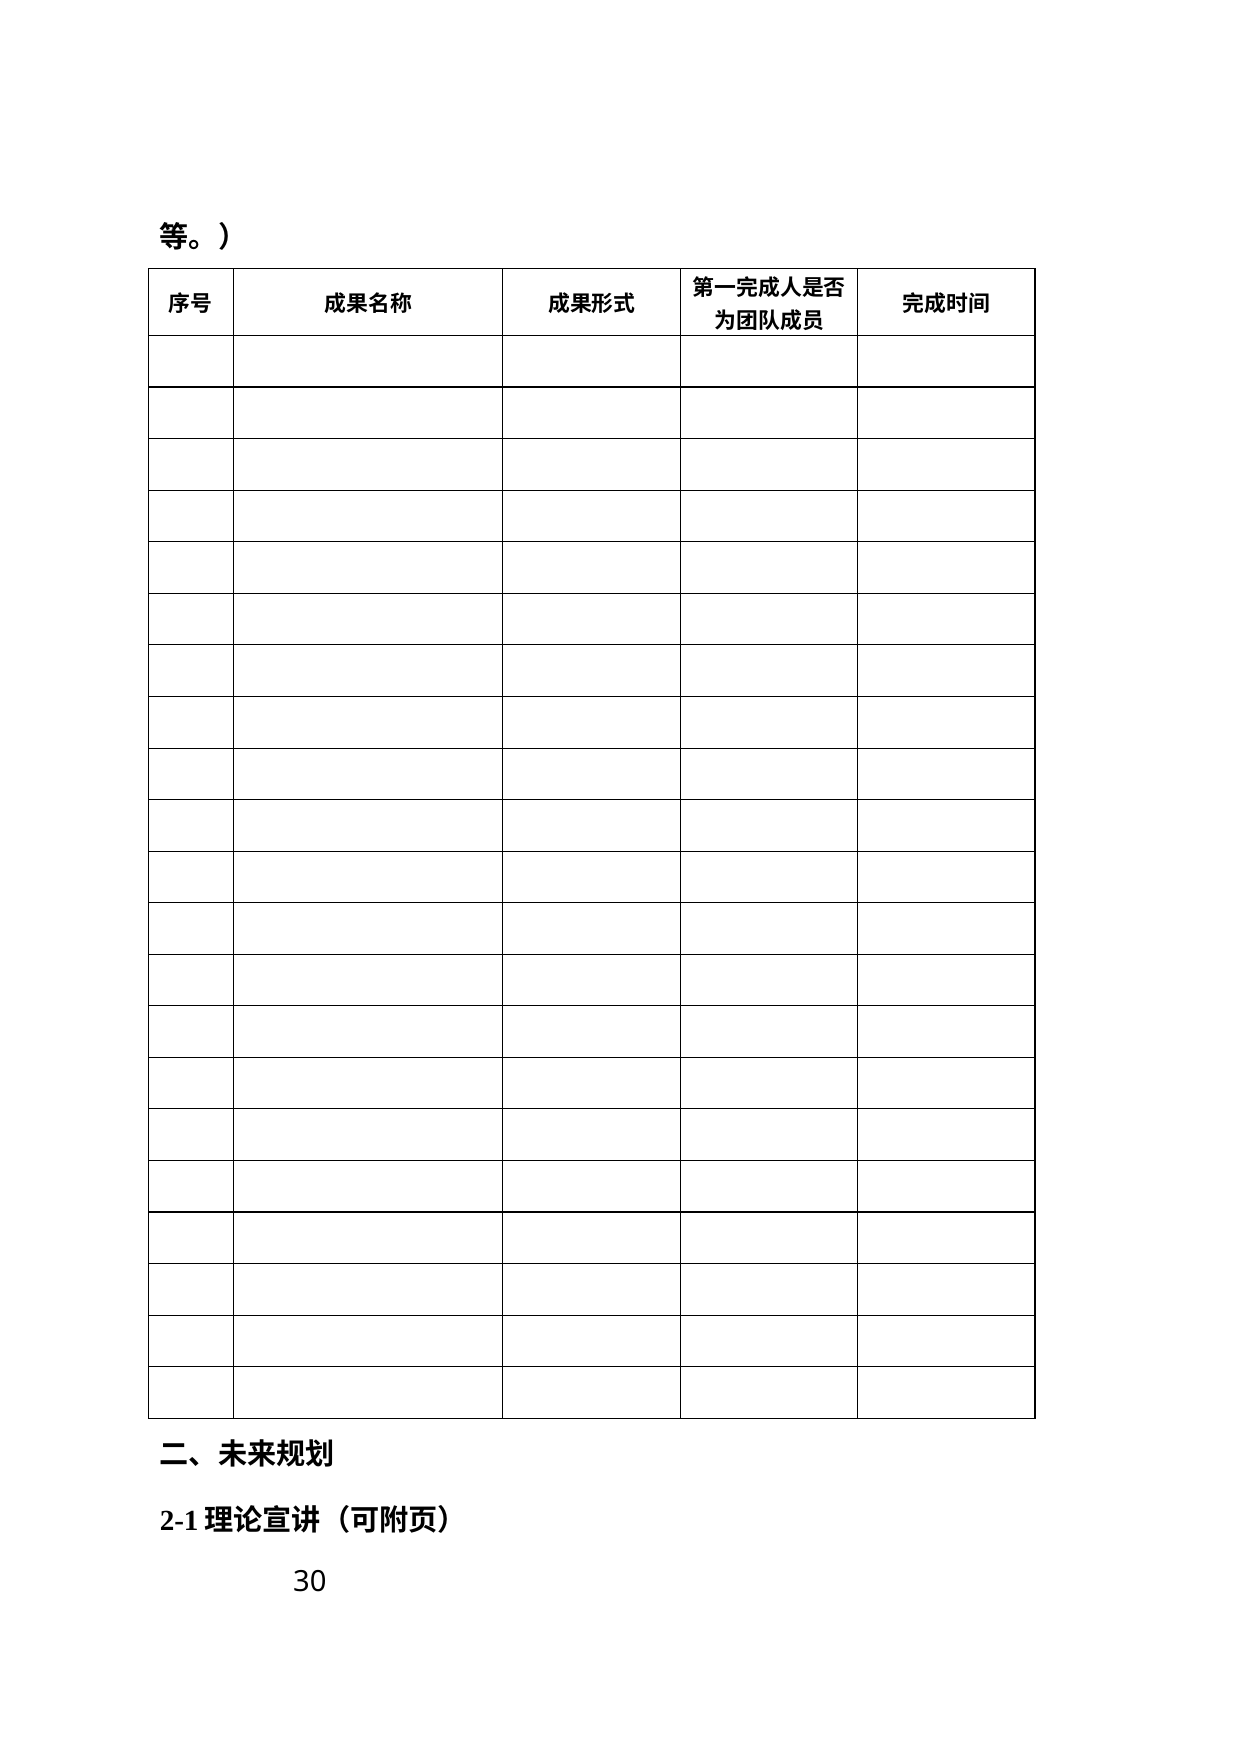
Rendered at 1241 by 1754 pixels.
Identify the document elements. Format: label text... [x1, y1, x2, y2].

table_cell [503, 1316, 680, 1366]
table_cell [234, 491, 502, 541]
table_cell [149, 955, 233, 1005]
table_cell [681, 439, 857, 489]
table_cell [234, 542, 502, 593]
table_cell [234, 594, 502, 644]
text 2-1理论宣讲（可附页） [159, 1484, 1081, 1550]
table_cell [858, 594, 1034, 644]
table_cell [681, 1161, 857, 1211]
table_cell [503, 1058, 680, 1108]
table_cell [234, 388, 502, 438]
table_cell [234, 1058, 502, 1108]
table_cell [503, 697, 680, 747]
table_header 成果名称 [234, 269, 502, 335]
table_cell [149, 439, 233, 489]
table_cell [149, 852, 233, 902]
table_cell [681, 336, 857, 386]
table_cell [149, 336, 233, 386]
table_cell [234, 1367, 502, 1418]
table_cell [858, 388, 1034, 438]
table_cell [234, 1264, 502, 1314]
table_cell [681, 852, 857, 902]
table_cell [681, 1109, 857, 1160]
table_cell [858, 749, 1034, 799]
table_cell [234, 1109, 502, 1160]
table_cell [858, 903, 1034, 954]
table_cell [858, 1264, 1034, 1314]
table_cell [503, 645, 680, 696]
table_cell [681, 645, 857, 696]
table_cell [681, 594, 857, 644]
table_cell [681, 1264, 857, 1314]
table_cell [858, 1058, 1034, 1108]
table_header 第一完成人是否为团队成员 [681, 269, 857, 335]
table_cell [503, 1006, 680, 1057]
table_cell [234, 800, 502, 851]
table_cell [858, 336, 1034, 386]
table_cell [503, 542, 680, 593]
table_cell [858, 491, 1034, 541]
table_cell [234, 1161, 502, 1211]
table_cell [503, 955, 680, 1005]
table_cell [503, 1264, 680, 1314]
table_cell [858, 1316, 1034, 1366]
table_cell [234, 439, 502, 489]
table_cell [503, 439, 680, 489]
table_cell [503, 852, 680, 902]
table_cell [234, 749, 502, 799]
table_cell [858, 1213, 1034, 1263]
table_cell [149, 1264, 233, 1314]
table_cell [503, 1161, 680, 1211]
table_cell [858, 800, 1034, 851]
table_cell [681, 388, 857, 438]
table_cell [681, 1006, 857, 1057]
table_cell [149, 542, 233, 593]
table_cell [503, 749, 680, 799]
table_cell [149, 645, 233, 696]
table_cell [681, 1058, 857, 1108]
table_cell [858, 439, 1034, 489]
table_cell [234, 852, 502, 902]
table_cell [149, 749, 233, 799]
table_cell [149, 903, 233, 954]
table_cell [149, 388, 233, 438]
table_cell [858, 1109, 1034, 1160]
table_cell [681, 749, 857, 799]
table_cell [503, 388, 680, 438]
table_cell [149, 1006, 233, 1057]
table_header 序号 [149, 269, 233, 335]
table_cell [858, 1367, 1034, 1418]
table_cell [234, 955, 502, 1005]
table_cell [503, 594, 680, 644]
table_cell [681, 697, 857, 747]
table_cell [681, 800, 857, 851]
table_cell [858, 852, 1034, 902]
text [159, 202, 1081, 268]
table_cell [503, 336, 680, 386]
table_cell [149, 697, 233, 747]
table_cell [858, 1006, 1034, 1057]
table_header 成果形式 [503, 269, 680, 335]
table_cell [234, 697, 502, 747]
table_cell [858, 542, 1034, 593]
table_cell [681, 903, 857, 954]
table_cell [681, 1367, 857, 1418]
table_cell [234, 903, 502, 954]
table_cell [149, 1213, 233, 1263]
table_cell [149, 1058, 233, 1108]
table_cell [681, 1316, 857, 1366]
text 二、未来规划 [159, 1419, 1081, 1484]
table_cell [234, 336, 502, 386]
table_cell [503, 491, 680, 541]
table_cell [503, 1367, 680, 1418]
table_cell [858, 955, 1034, 1005]
table_cell [681, 491, 857, 541]
table_cell [503, 800, 680, 851]
table_cell [503, 903, 680, 954]
table_cell [681, 955, 857, 1005]
table_cell [149, 491, 233, 541]
table_cell [503, 1213, 680, 1263]
table_cell [858, 697, 1034, 747]
table_cell [234, 645, 502, 696]
table_cell [149, 1109, 233, 1160]
table_cell [149, 1316, 233, 1366]
table_cell [149, 1367, 233, 1418]
table_cell [234, 1006, 502, 1057]
table_cell [149, 800, 233, 851]
table_cell [234, 1213, 502, 1263]
table_cell [149, 594, 233, 644]
table_cell [681, 542, 857, 593]
table_header 完成时间 [858, 269, 1034, 335]
table_cell [858, 645, 1034, 696]
table_cell [503, 1109, 680, 1160]
table_cell [858, 1161, 1034, 1211]
table_cell [234, 1316, 502, 1366]
table_cell [149, 1161, 233, 1211]
table_cell [681, 1213, 857, 1263]
